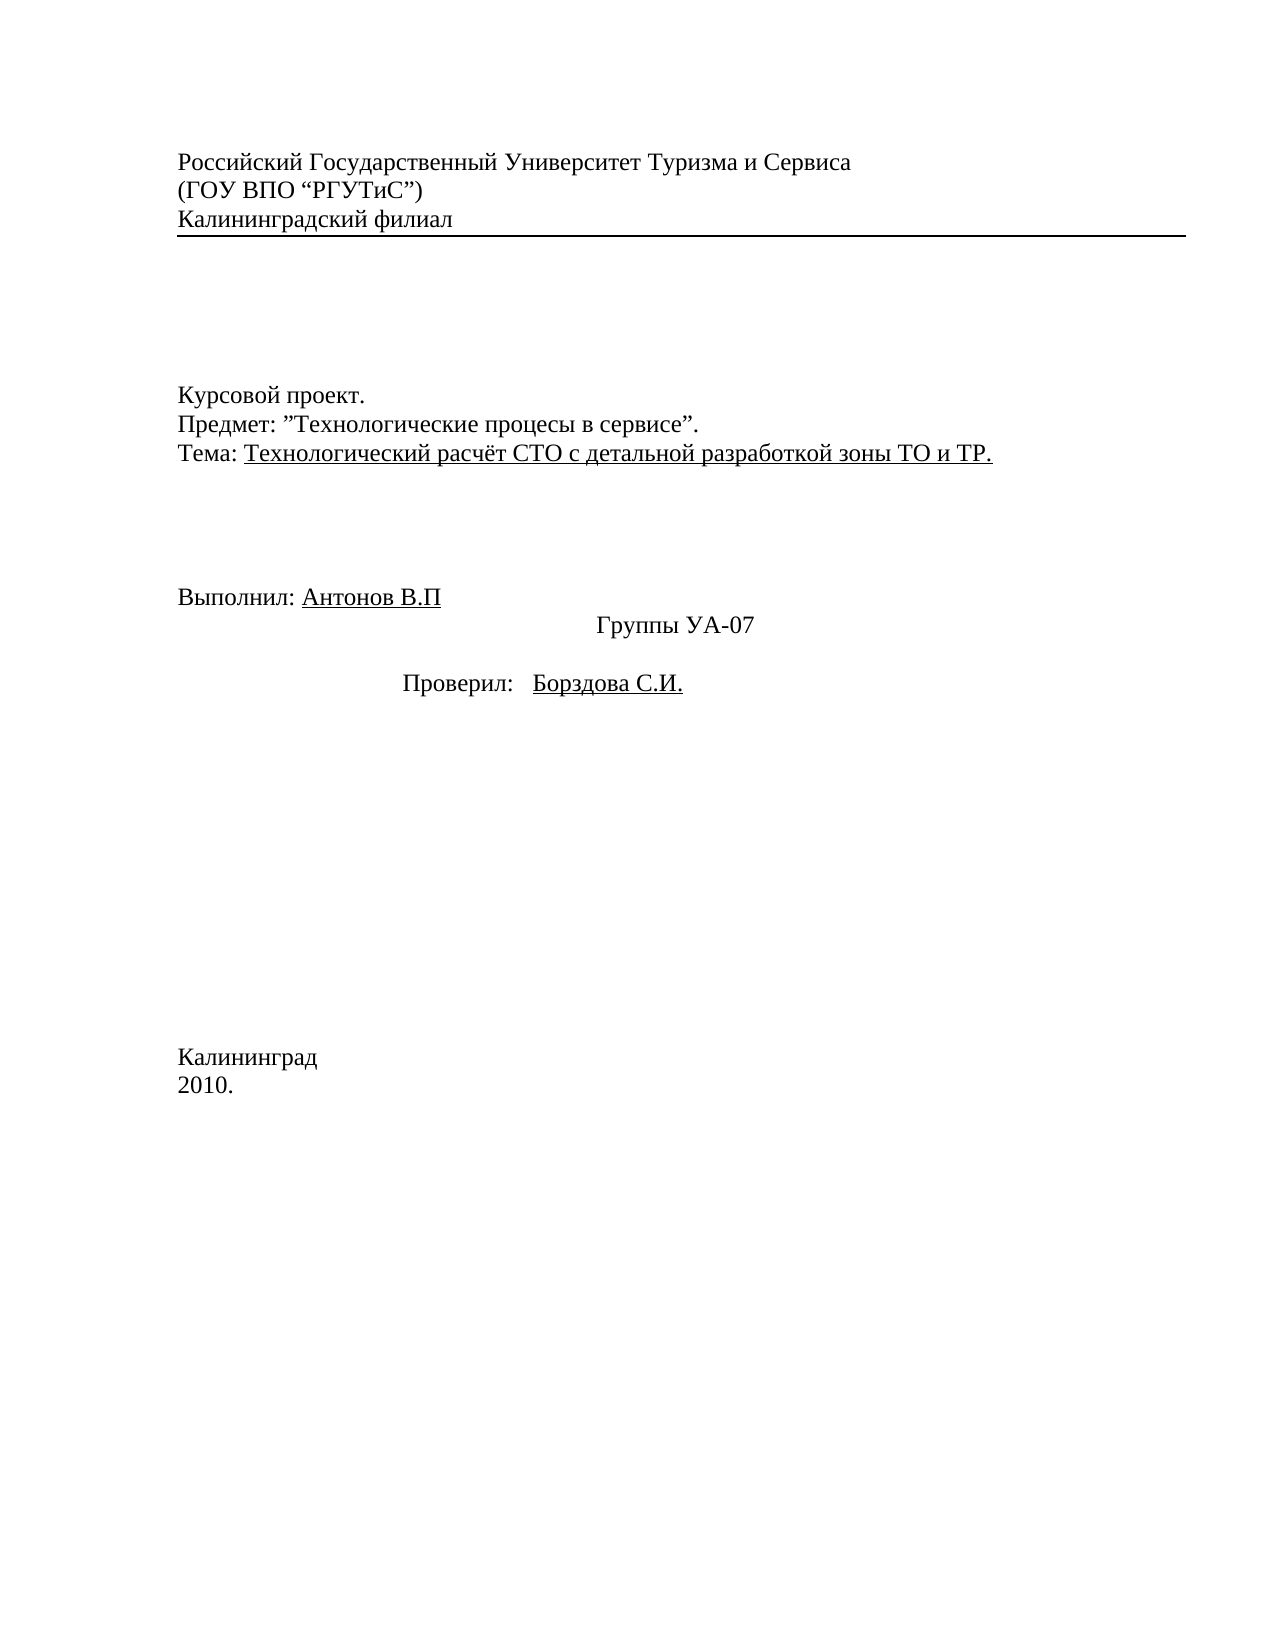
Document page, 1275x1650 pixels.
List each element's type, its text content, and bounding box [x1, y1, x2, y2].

text Тема: Технологический расчёт СТО с детальной разработкой зоны ТО и ТР. [177, 438, 1186, 467]
text Предмет: ”Технологические процесы в сервисе”. [177, 409, 1186, 438]
text (ГОУ ВПО “РГУТиС”) [177, 176, 1186, 204]
text Выполнил: Антонов В.П [177, 582, 1186, 611]
text Калининград [177, 1042, 1186, 1071]
text Калининградский филиал [177, 204, 1186, 235]
text 2010. [177, 1071, 1186, 1099]
text Проверил: Борздова С.И. [177, 668, 1186, 697]
text Российский Государственный Университет Туризма и Сервиса [177, 147, 1186, 176]
text Курсовой проект. [177, 381, 1186, 409]
text Группы УА-07 [177, 611, 1186, 639]
